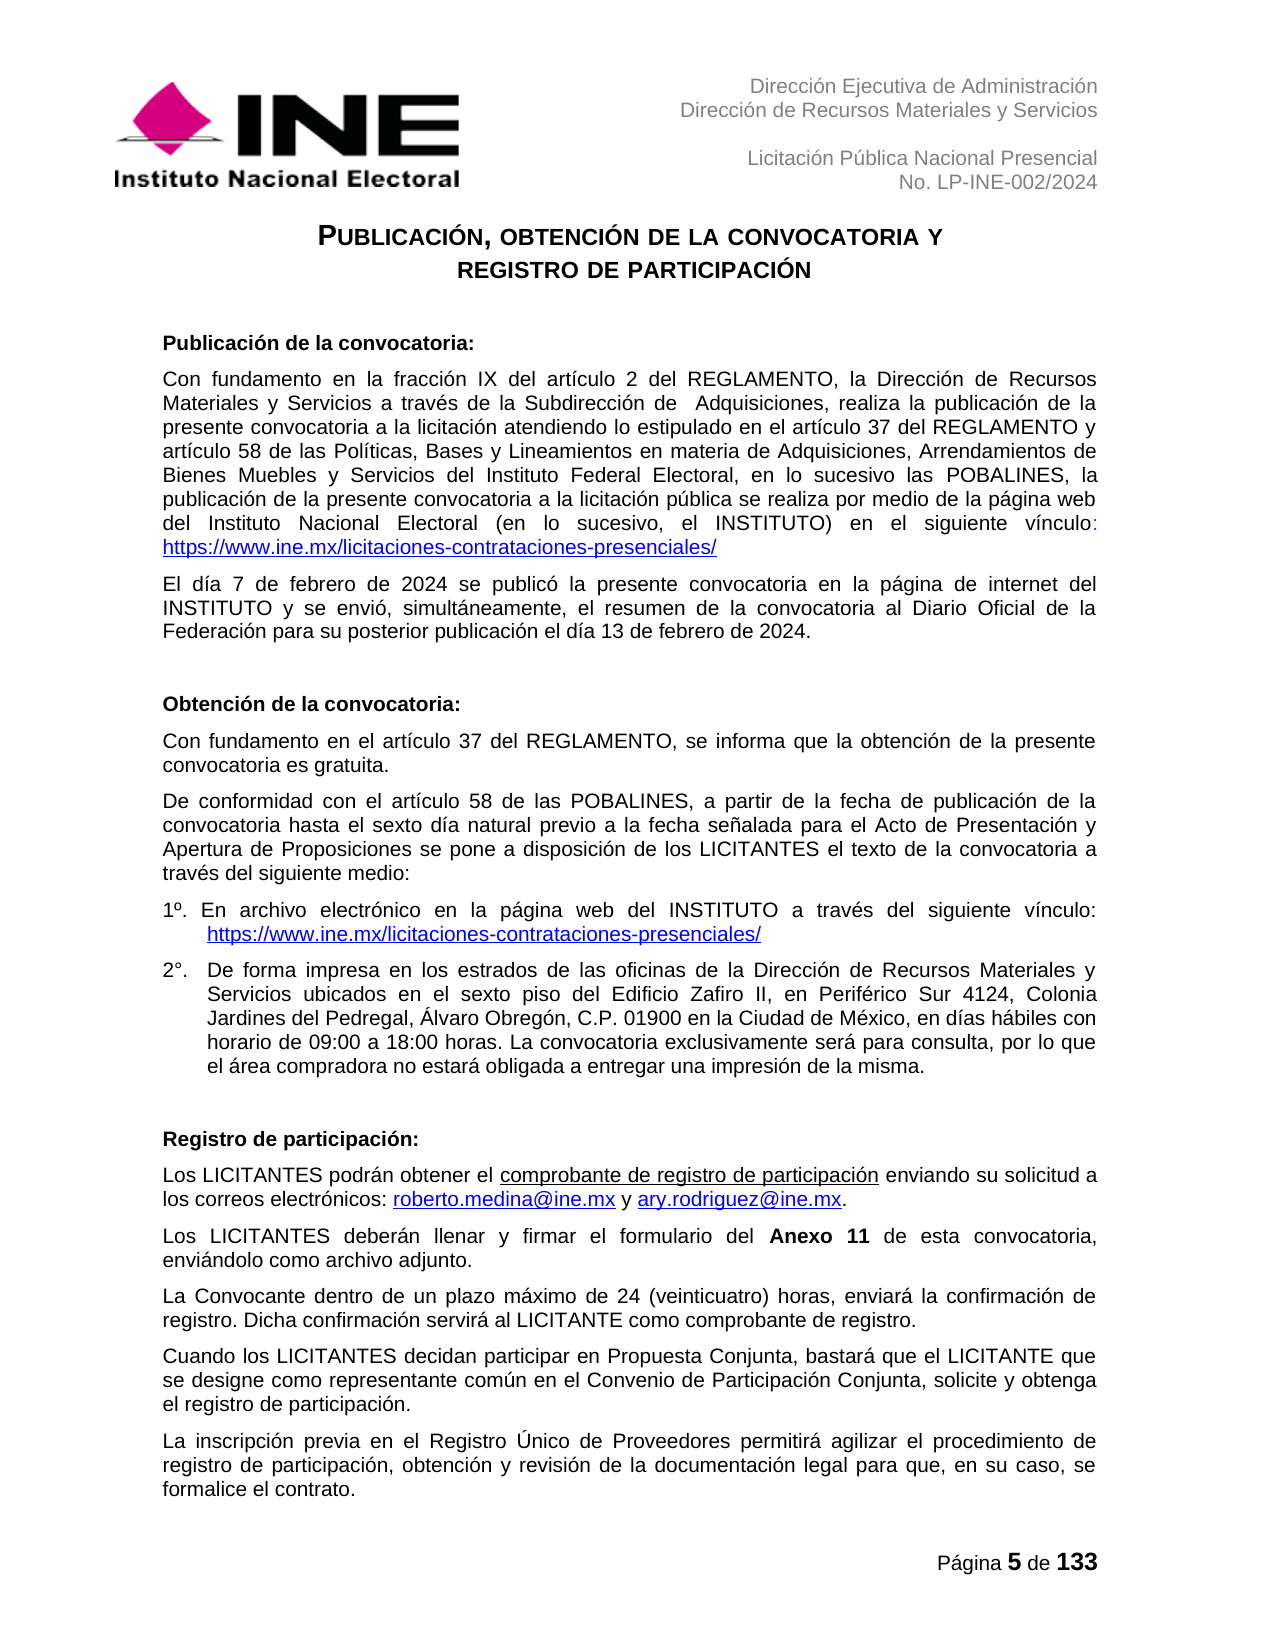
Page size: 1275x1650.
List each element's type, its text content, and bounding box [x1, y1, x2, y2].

text 2°. De forma impresa en los estrados de las oficinas de la Dirección de Recursos Materiales y Servicios ubicados en el sexto piso del Edificio Zafiro II, en Periférico Sur 4124, Colonia Jardines del Pedregal, Álvaro Obregón, C.P. 01900 en la Ciudad de México, en días hábiles con horario de 09:00 a 18:00 horas. La convocatoria exclusivamente será para consulta, por lo que el área compradora no estará obligada a entregar una impresión de la misma. [162, 958, 1098, 1078]
text Registro de participación: [162, 1127, 1098, 1151]
text Los LICITANTES deberán llenar y firmar el formulario del Anexo 11 de esta convocatoria, enviándolo como archivo adjunto. [162, 1223, 1098, 1271]
text 1º. En archivo electrónico en la página web del INSTITUTO a través del siguiente vínculo: https://www.ine.mx/licitaciones-contrataciones-presenciales/ [162, 897, 1098, 945]
text Cuando los LICITANTES decidan participar en Propuesta Conjunta, bastará que el LICITANTE que se designe como representante común en el Convenio de Participación Conjunta, solicite y obtenga el registro de participación. [162, 1344, 1098, 1416]
text Publicación, obtención de la convocatoria y [162, 218, 1098, 251]
text Los LICITANTES podrán obtener el comprobante de registro de participación enviando su solicitud a los correos electrónicos: roberto.medina@ine.mx y ary.rodriguez@ine.mx. [162, 1163, 1098, 1211]
text Con fundamento en el artículo 37 del REGLAMENTO, se informa que la obtención de la presente convocatoria es gratuita. [162, 729, 1098, 777]
text Con fundamento en la fracción IX del artículo 2 del REGLAMENTO, la Dirección de Recursos Materiales y Servicios a través de la Subdirección de Adquisiciones, realiza la publicación de la presente convocatoria a la licitación atendiendo lo estipulado en el artículo 37 del REGLAMENTO y artículo 58 de las Políticas, Bases y Lineamientos en materia de Adquisiciones, Arrendamientos de Bienes Muebles y Servicios del Instituto Federal Electoral, en lo sucesivo las POBALINES, la publicación de la presente convocatoria a la licitación pública se realiza por medio de la página web del Instituto Nacional Electoral (en lo sucesivo, el INSTITUTO) en el siguiente vínculo: https://www.ine.mx/licitaciones-contrataciones-presenciales/ [162, 367, 1098, 559]
text Publicación de la convocatoria: [162, 331, 1098, 355]
text El día 7 de febrero de 2024 se publicó la presente convocatoria en la página de internet del INSTITUTO y se envió, simultáneamente, el resumen de la convocatoria al Diario Oficial de la Federación para su posterior publicación el día 13 de febrero de 2024. [162, 571, 1098, 643]
picture [115, 82, 459, 187]
text La inscripción previa en el Registro Único de Proveedores permitirá agilizar el procedimiento de registro de participación, obtención y revisión de la documentación legal para que, en su caso, se formalice el contrato. [162, 1429, 1098, 1501]
text registro de participación [162, 251, 1098, 285]
text De conformidad con el artículo 58 de las POBALINES, a partir de la fecha de publicación de la convocatoria hasta el sexto día natural previo a la fecha señalada para el Acto de Presentación y Apertura de Proposiciones se pone a disposición de los LICITANTES el texto de la convocatoria a través del siguiente medio: [162, 789, 1098, 885]
text La Convocante dentro de un plazo máximo de 24 (veinticuatro) horas, enviará la confirmación de registro. Dicha confirmación servirá al LICITANTE como comprobante de registro. [162, 1284, 1098, 1332]
text Obtención de la convocatoria: [162, 692, 1098, 716]
